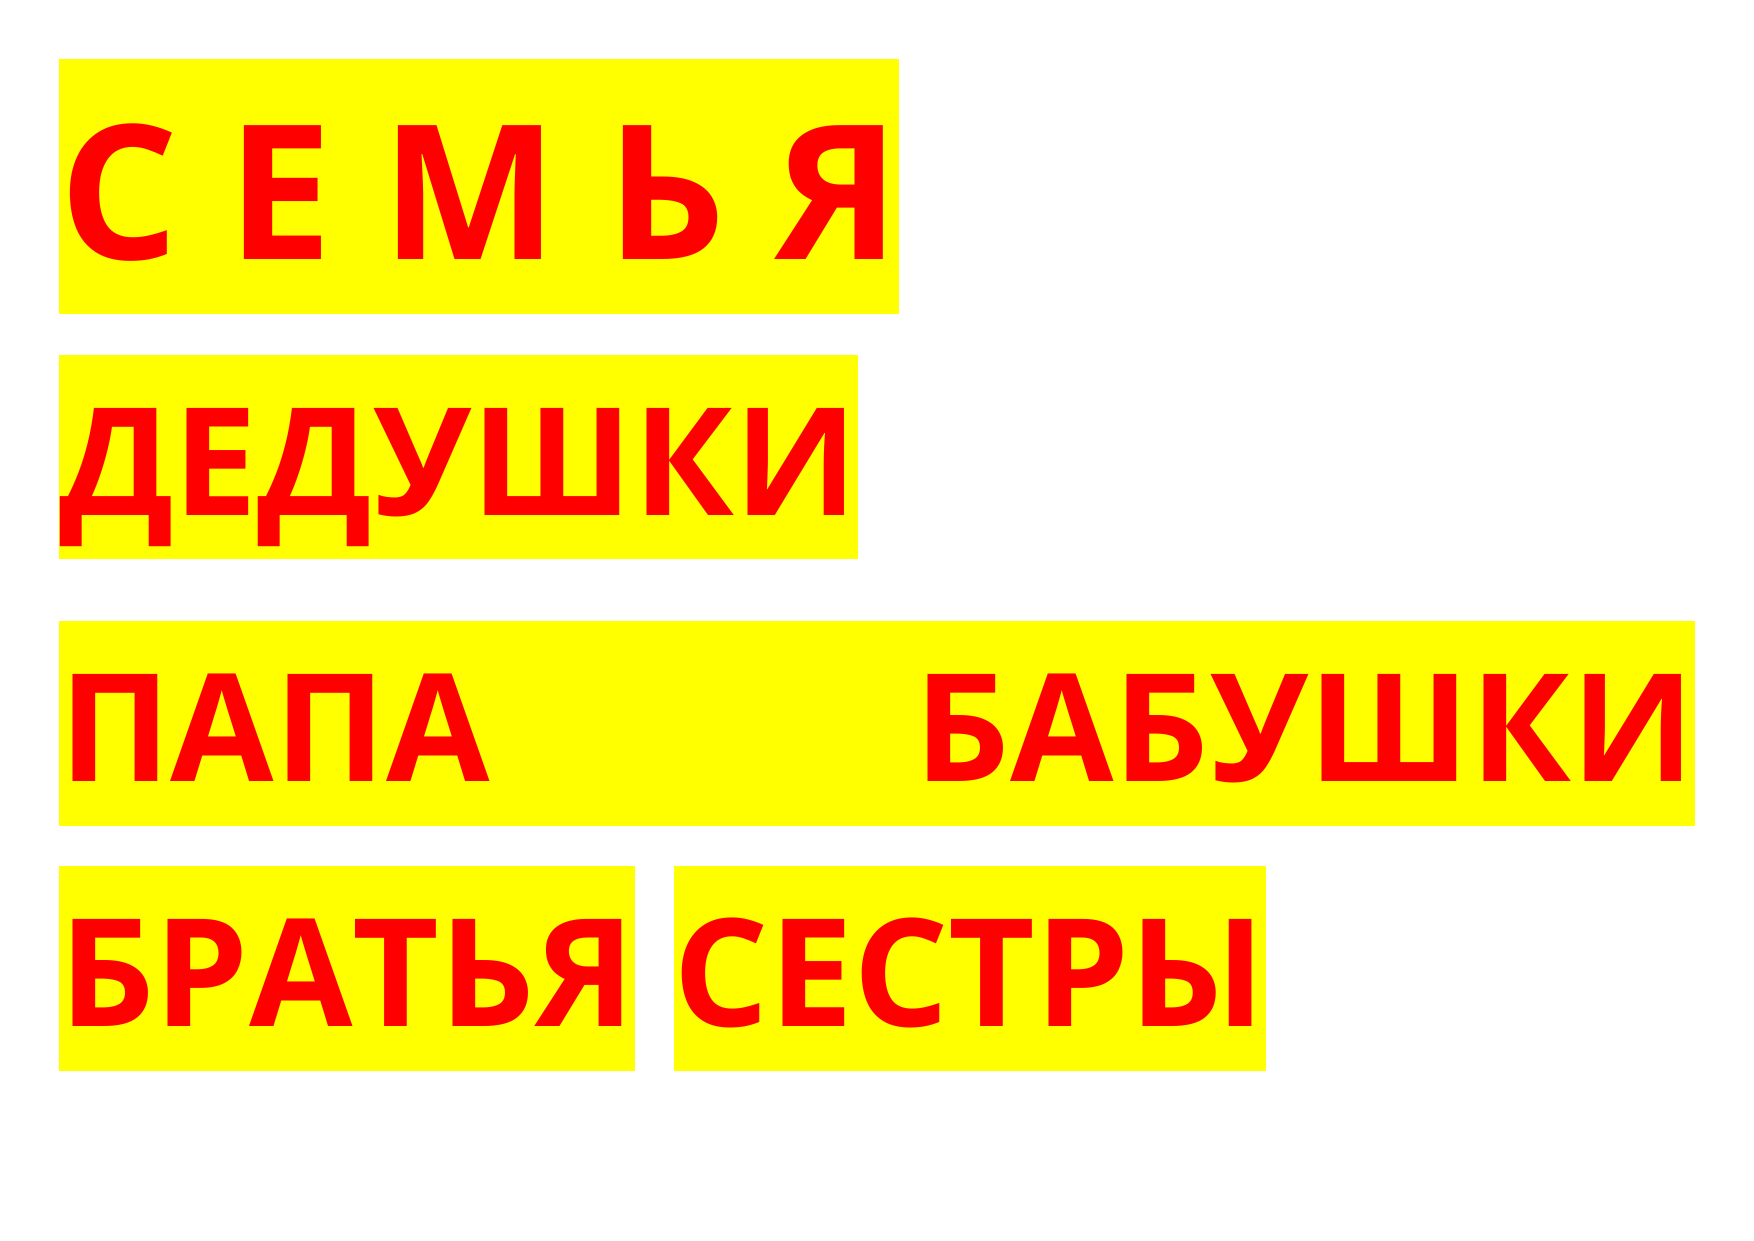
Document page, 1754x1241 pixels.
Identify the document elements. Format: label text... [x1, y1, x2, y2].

text ПАПА БАБУШКИ БРАТЬЯ СЕСТРЫ [59, 826, 1695, 1071]
text С Е М Ь Я ДЕДУШКИ [59, 59, 1695, 559]
